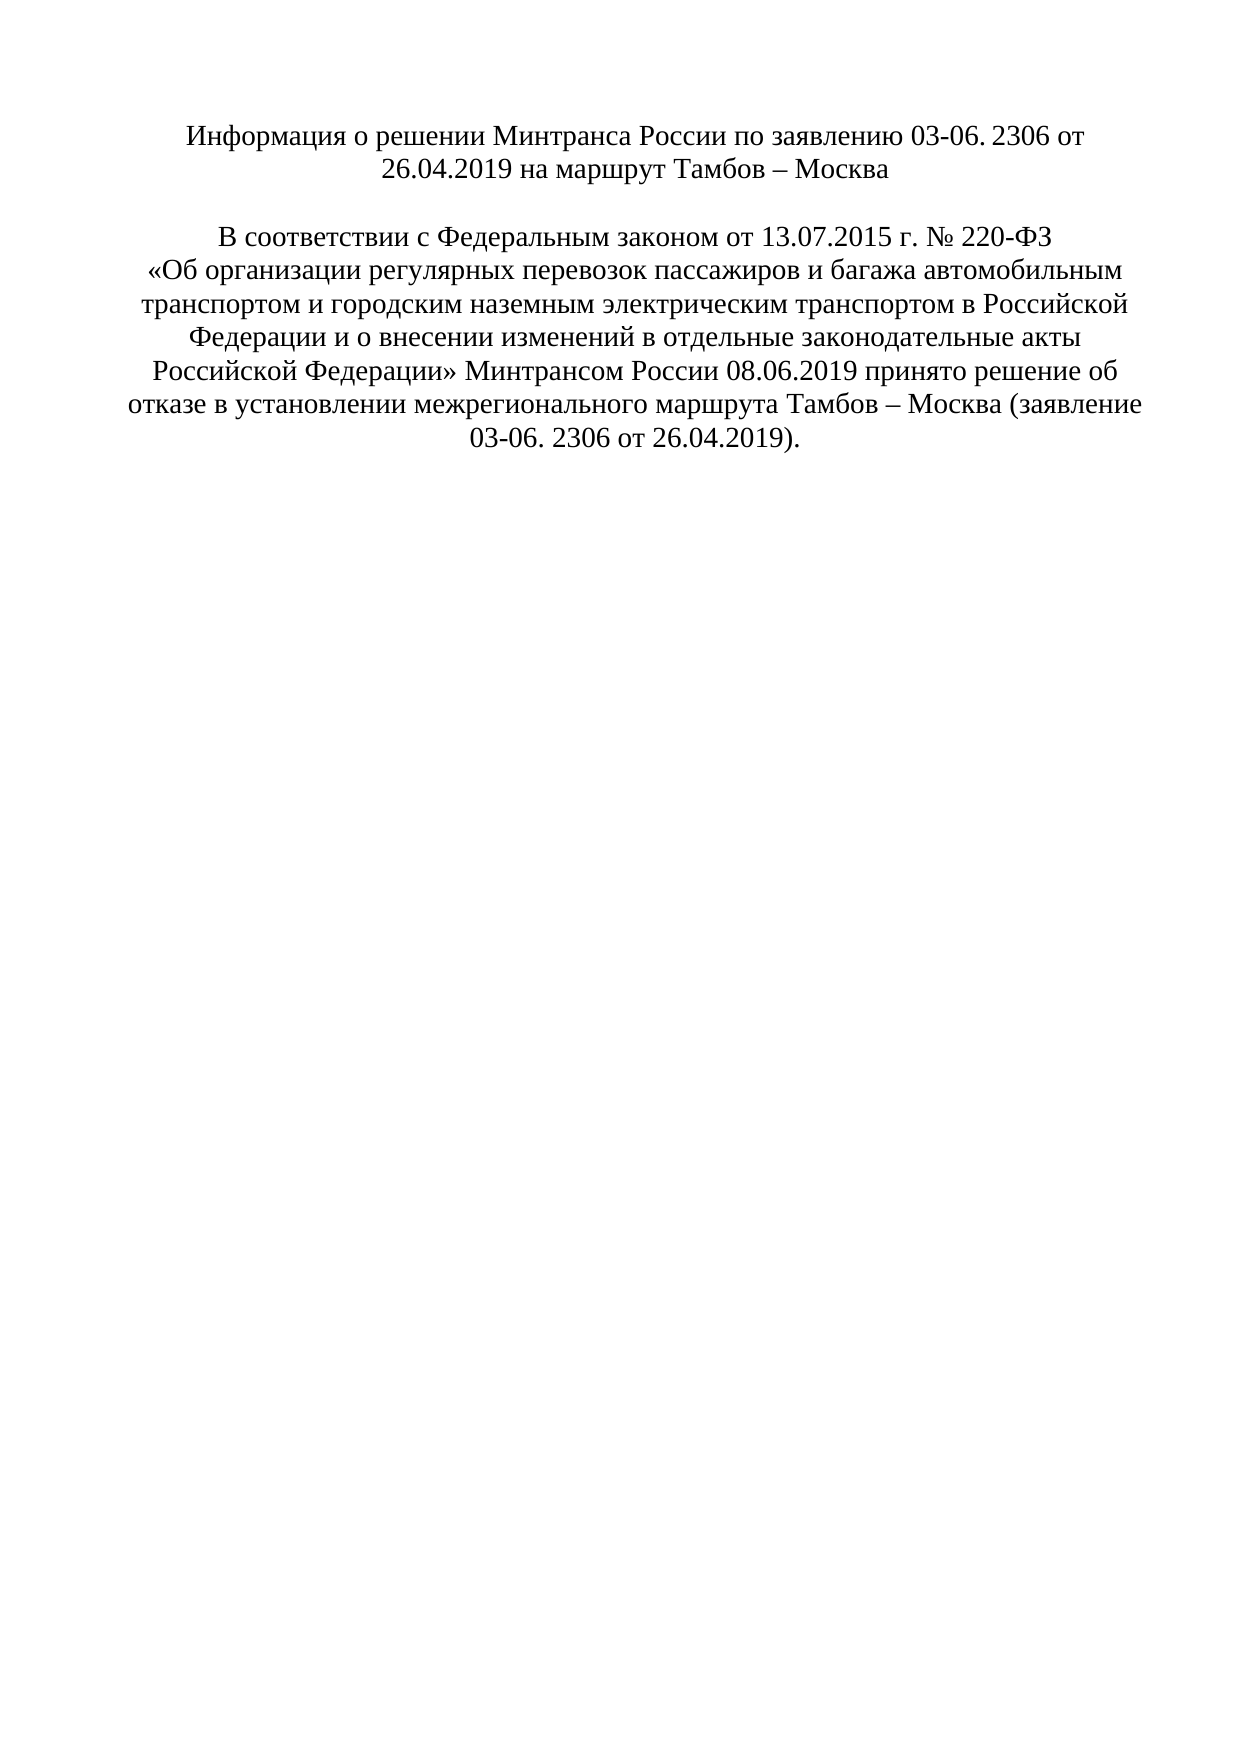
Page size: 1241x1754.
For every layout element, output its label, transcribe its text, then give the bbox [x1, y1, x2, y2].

text Информация о решении Минтранса России по заявлению 03-06. 2306 от 26.04.2019 на маршрут Тамбов – Москва [118, 118, 1152, 185]
text В соответствии с Федеральным законом от 13.07.2015 г. № 220-ФЗ «Об организации регулярных перевозок пассажиров и багажа автомобильным транспортом и городским наземным электрическим транспортом в Российской Федерации и о внесении изменений в отдельные законодательные акты Российской Федерации» Минтрансом России 08.06.2019 принято решение об отказе в установлении межрегионального маршрута Тамбов – Москва (заявление 03-06. 2306 от 26.04.2019). [118, 219, 1152, 453]
